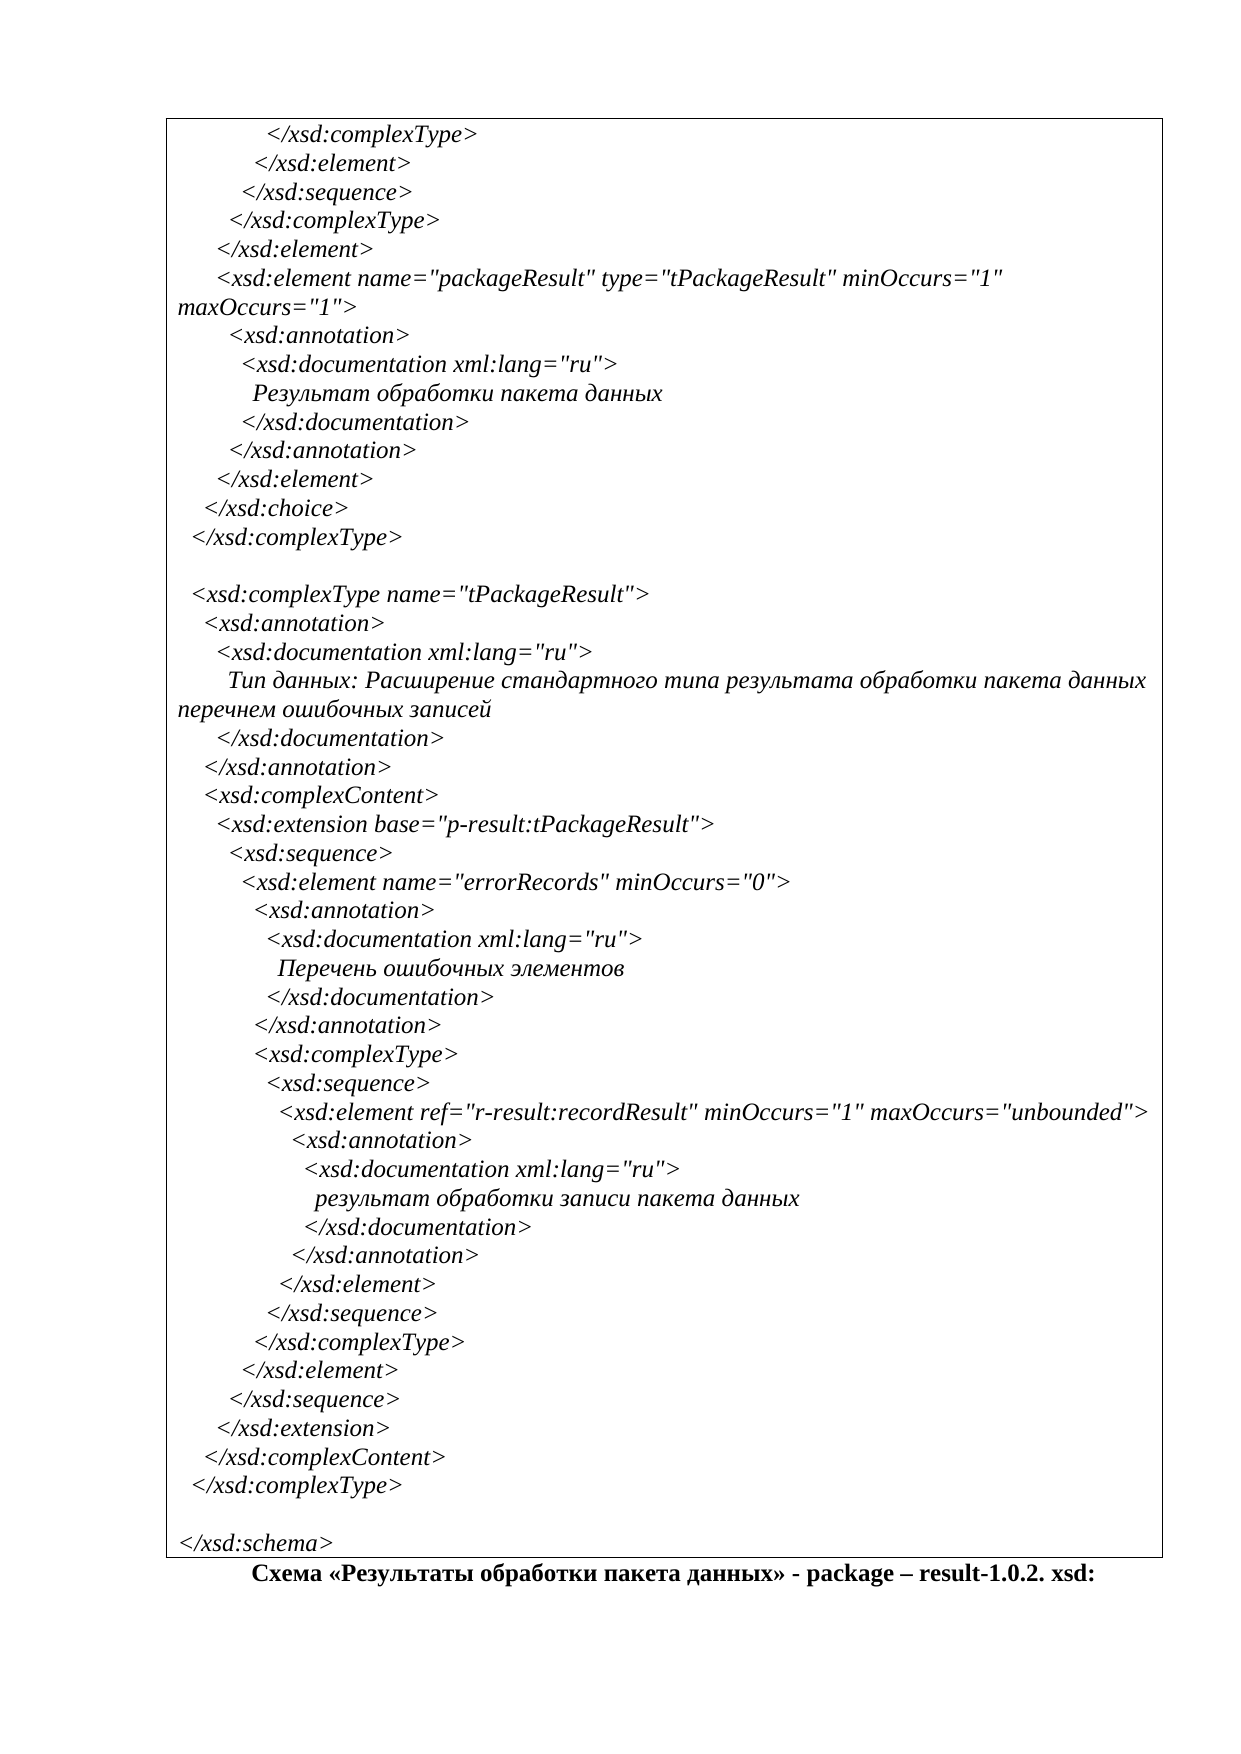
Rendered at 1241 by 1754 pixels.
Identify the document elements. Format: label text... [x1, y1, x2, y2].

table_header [167, 119, 1162, 1557]
text Схема «Результаты обработки пакета данных» - package – result-1.0.2. xsd: [177, 1558, 1152, 1586]
